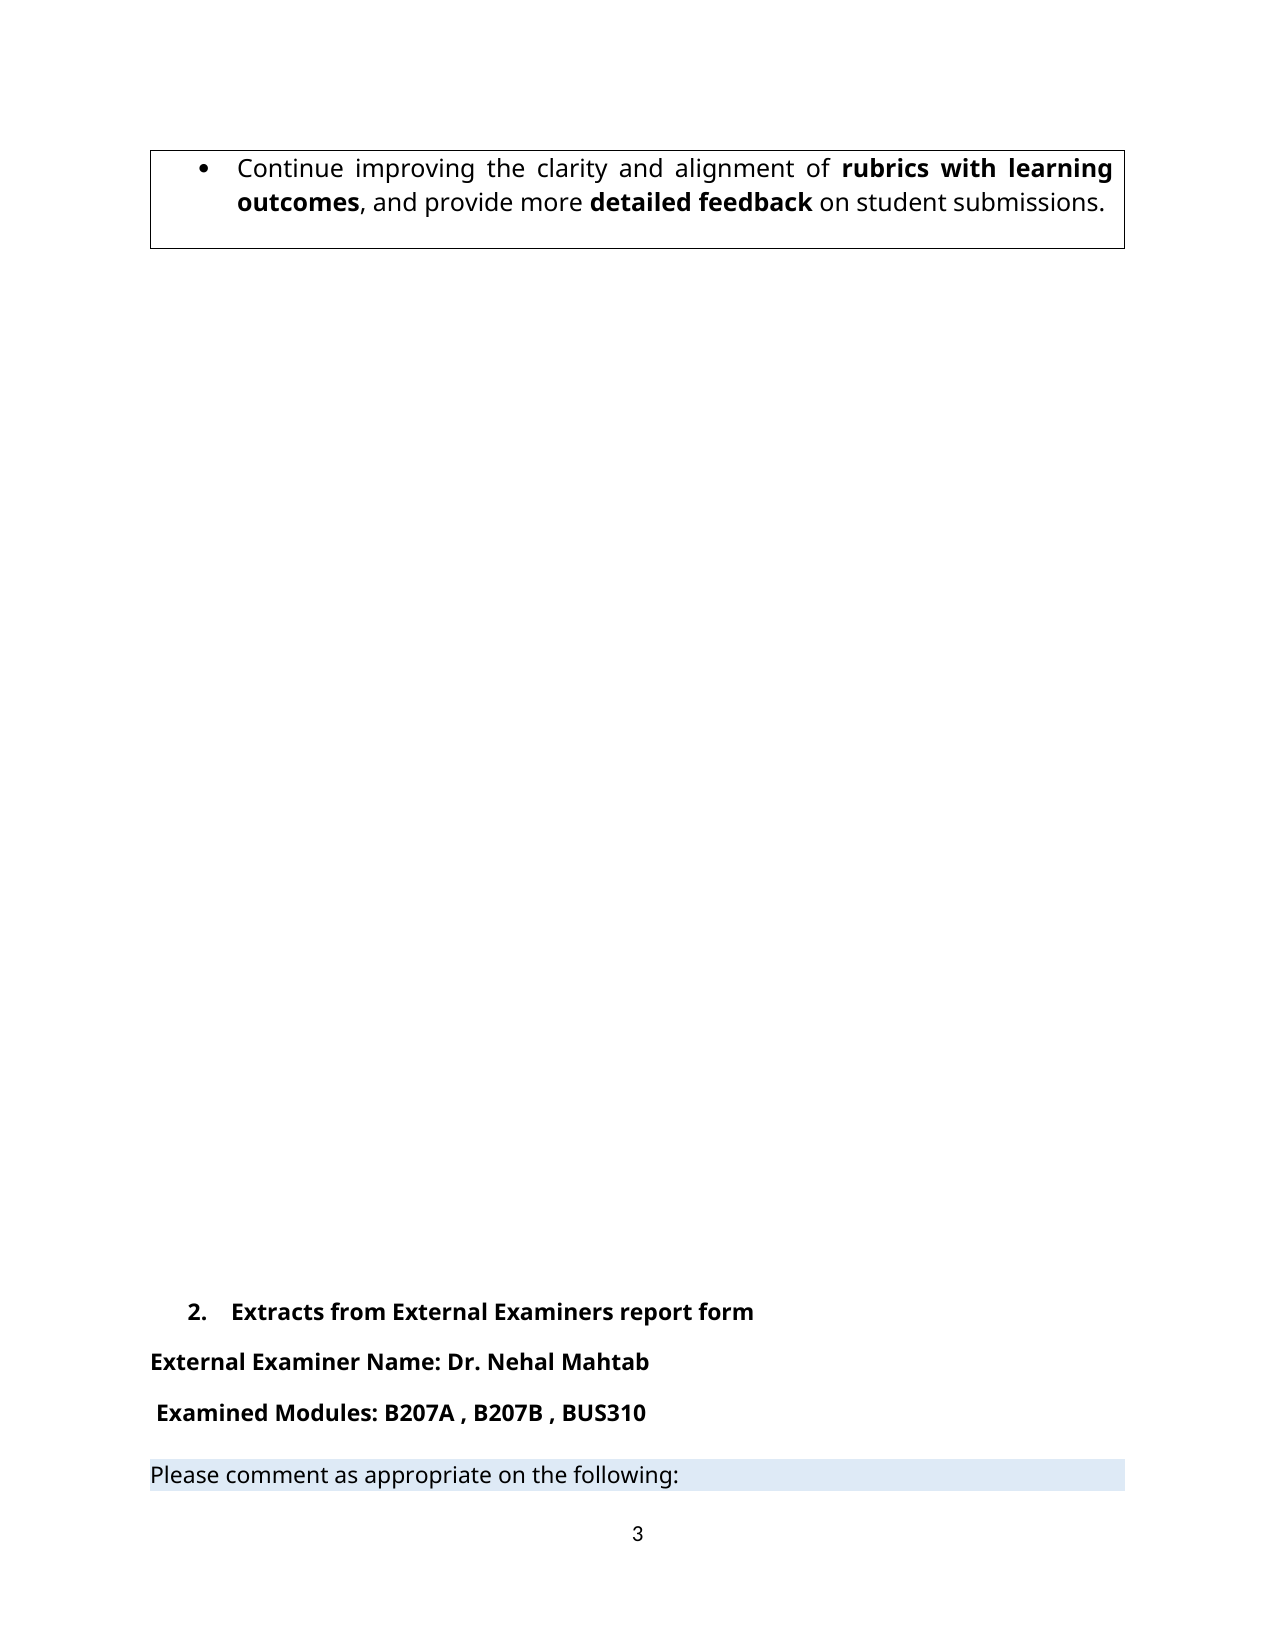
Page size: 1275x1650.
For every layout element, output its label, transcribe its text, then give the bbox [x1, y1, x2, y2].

text Please comment as appropriate on the following: [150, 1459, 1125, 1491]
text Examined Modules: B207A , B207B , BUS310 [150, 1396, 1125, 1428]
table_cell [151, 151, 1124, 248]
list Extracts from External Examiners report form [187, 1296, 1125, 1327]
text External Examiner Name: Dr. Nehal Mahtab [150, 1346, 1125, 1377]
